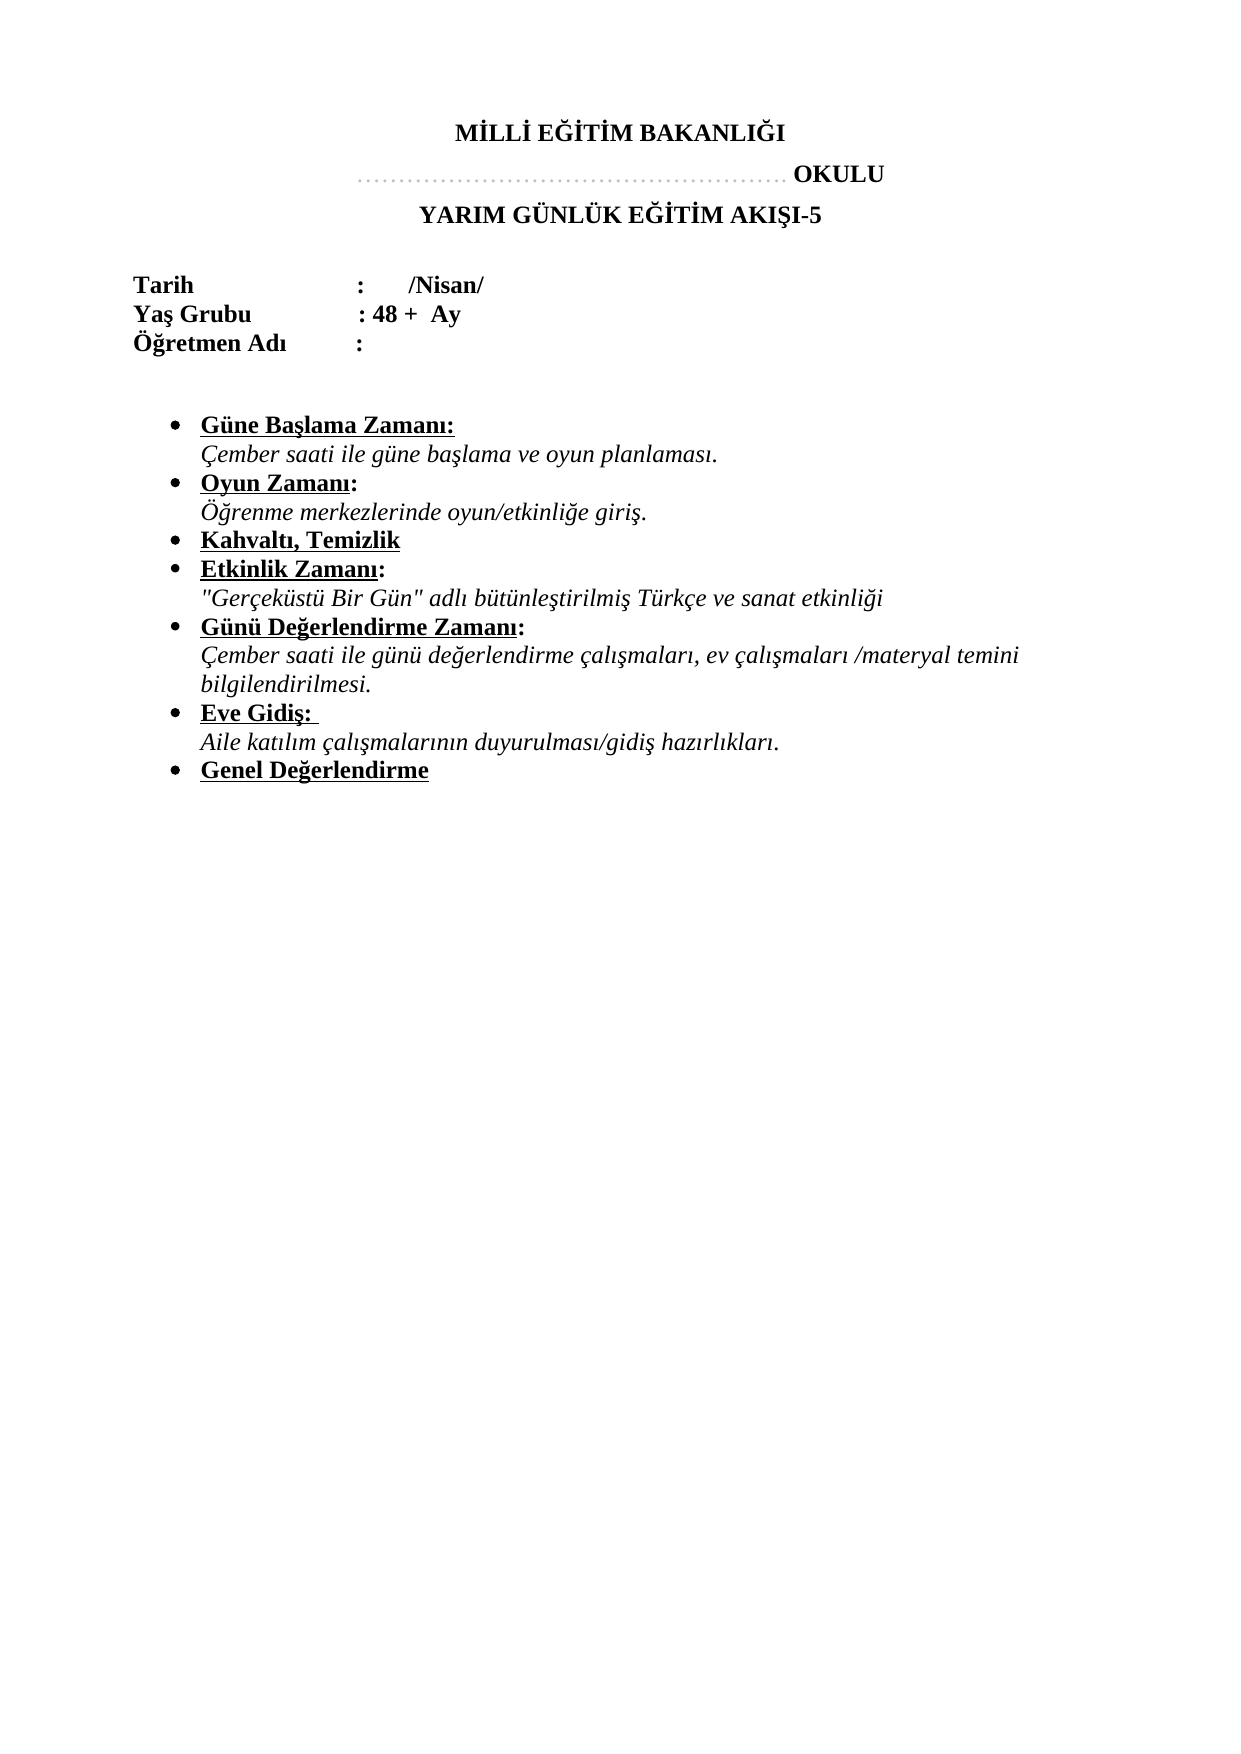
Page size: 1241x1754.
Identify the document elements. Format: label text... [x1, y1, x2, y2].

list Etkinlik Zamanı: [171, 554, 1070, 583]
list Güne Başlama Zamanı: [171, 411, 1070, 439]
list Genel Değerlendirme [171, 756, 1070, 784]
list Kahvaltı, Temizlik [171, 526, 1070, 554]
list Aile katılım çalışmalarının duyurulması/gidiş hazırlıkları. [200, 727, 1070, 756]
text Yaş Grubu : 48 + Ay [133, 299, 1092, 328]
list Çember saati ile güne başlama ve oyun planlaması. [200, 439, 1070, 468]
text ……………………………………………. OKULU [148, 159, 1092, 188]
text Tarih : /Nisan/ [133, 271, 1092, 299]
list Eve Gidiş: [171, 698, 1070, 727]
list Öğrenme merkezlerinde oyun/etkinliğe giriş. [200, 497, 1070, 526]
list Günü Değerlendirme Zamanı: [171, 612, 1070, 641]
list Oyun Zamanı: [171, 468, 1070, 497]
text Öğretmen Adı : [133, 328, 1092, 357]
text MİLLİ EĞİTİM BAKANLIĞI [148, 118, 1092, 147]
list Çember saati ile günü değerlendirme çalışmaları, ev çalışmaları /materyal temini bilgilendirilmesi. [200, 641, 1070, 698]
text YARIM GÜNLÜK EĞİTİM AKIŞI-5 [148, 201, 1092, 229]
text "Gerçeküstü Bir Gün" adlı bütünleştirilmiş Türkçe ve sanat etkinliği [200, 583, 1092, 612]
